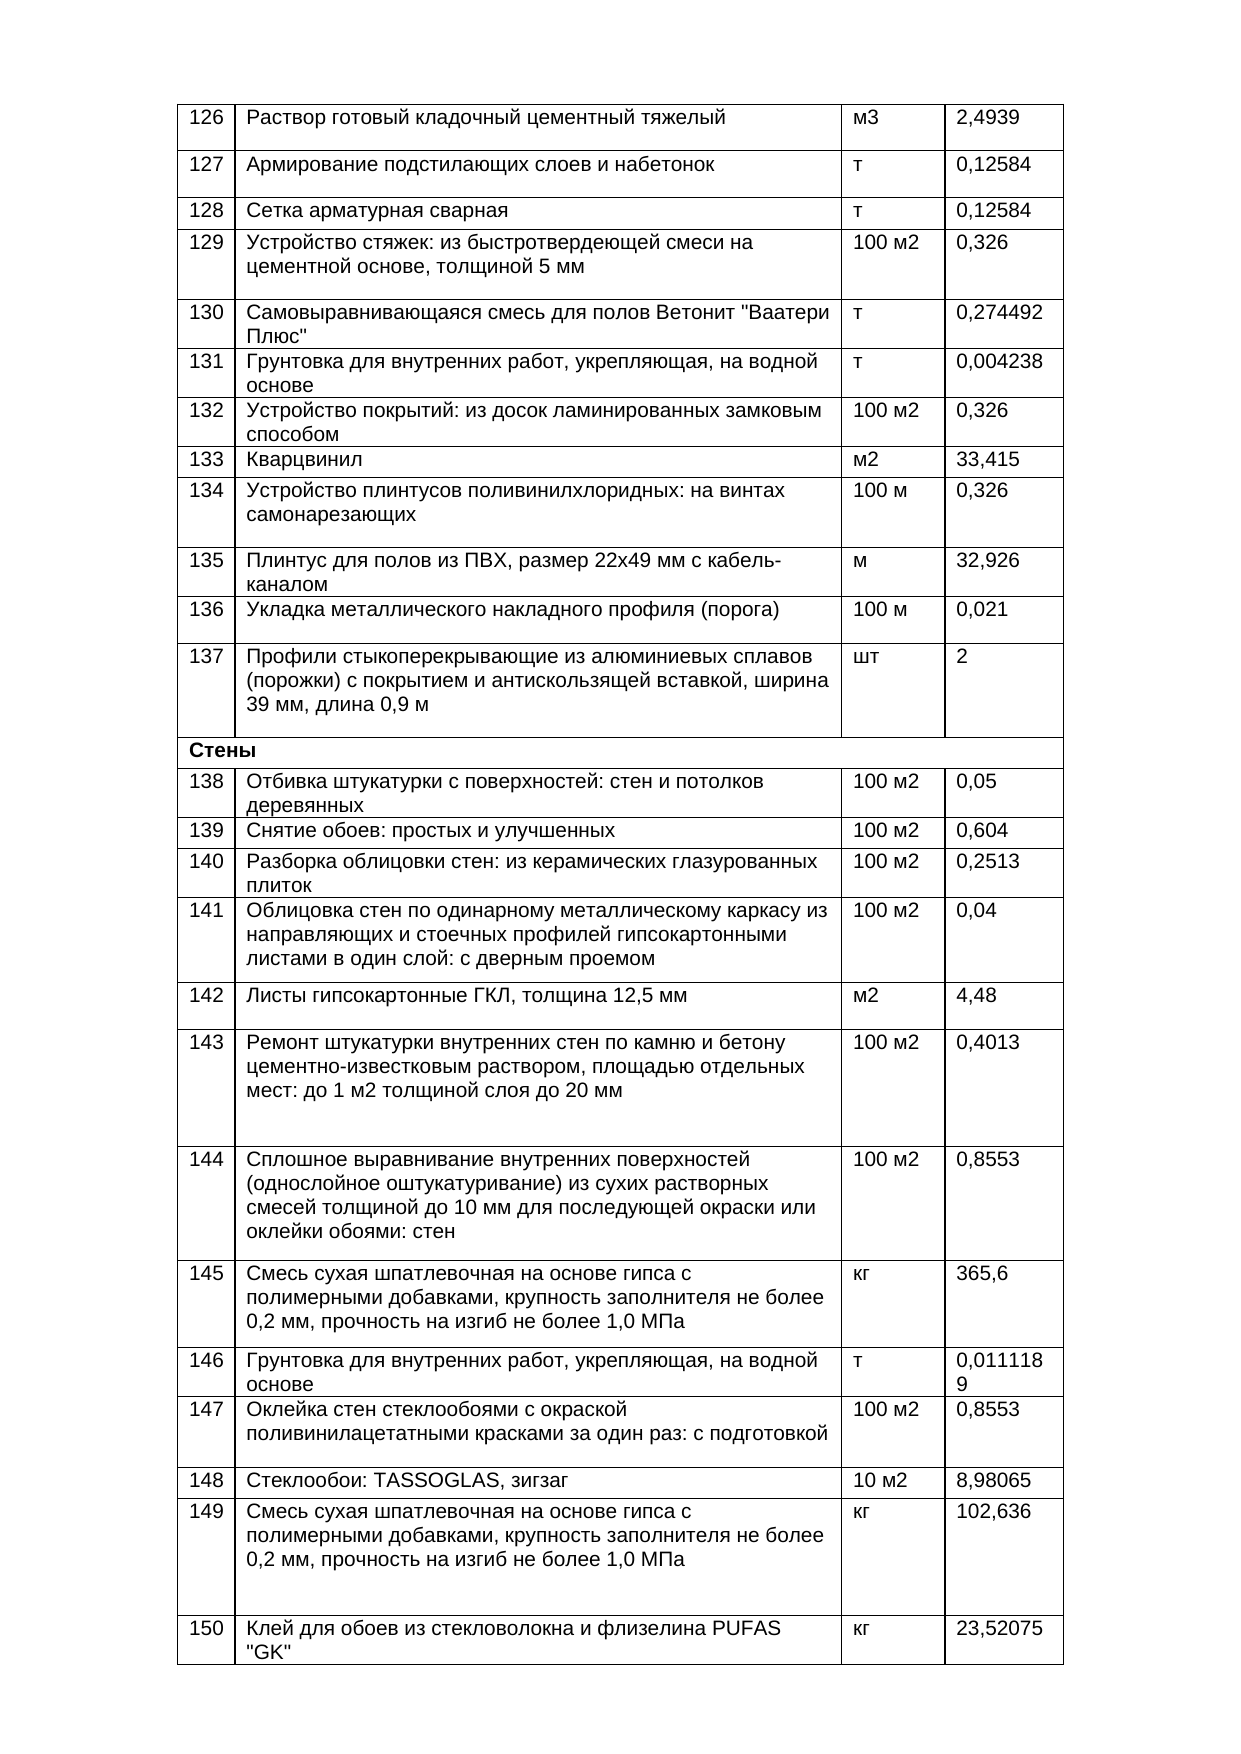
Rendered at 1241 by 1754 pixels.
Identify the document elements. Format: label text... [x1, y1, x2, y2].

table_cell 0,274492 [946, 300, 1063, 348]
table_cell Укладка металлического накладного профиля (порога) [236, 597, 841, 643]
table_cell м [842, 548, 944, 596]
table_cell 100 м [842, 597, 944, 643]
table_cell Самовыравнивающаяся смесь для полов Ветонит "Ваатери Плюс" [236, 300, 841, 348]
table_cell т [842, 300, 944, 348]
table_cell Плинтус для полов из ПВХ, размер 22х49 мм с кабель-каналом [236, 548, 841, 596]
table_cell кг [842, 1261, 944, 1347]
table_cell 33,415 [946, 447, 1063, 477]
table_cell Смесь сухая шпатлевочная на основе гипса с полимерными добавками, крупность заполнителя не более 0,2 мм, прочность на изгиб не более 1,0 МПа [236, 1499, 841, 1615]
table_cell 144 [178, 1147, 234, 1260]
table_cell 23,52075 [946, 1616, 1063, 1664]
table_cell Кварцвинил [236, 447, 841, 477]
table_cell 32,926 [946, 548, 1063, 596]
table_cell 132 [178, 398, 234, 446]
table_cell 0,12584 [946, 151, 1063, 197]
table_cell т [842, 198, 944, 228]
table_cell кг [842, 1499, 944, 1615]
table_cell 0,8553 [946, 1147, 1063, 1260]
table_cell т [842, 151, 944, 197]
table_cell 149 [178, 1499, 234, 1615]
table_cell м2 [842, 983, 944, 1029]
table_cell т [842, 349, 944, 397]
table_cell 147 [178, 1397, 234, 1467]
table_cell Ремонт штукатурки внутренних стен по камню и бетону цементно-известковым раствором, площадью отдельных мест: до 1 м2 толщиной слоя до 20 мм [236, 1030, 841, 1146]
table_cell 10 м2 [842, 1468, 944, 1498]
table_cell 129 [178, 230, 234, 299]
table_cell 0,05 [946, 769, 1063, 817]
table_cell 100 м2 [842, 769, 944, 817]
table_cell Раствор готовый кладочный цементный тяжелый [236, 105, 841, 150]
table_cell шт [842, 644, 944, 737]
table_cell Устройство покрытий: из досок ламинированных замковым способом [236, 398, 841, 446]
table_cell Профили стыкоперекрывающие из алюминиевых сплавов (порожки) с покрытием и антискользящей вставкой, ширина 39 мм, длина 0,9 м [236, 644, 841, 737]
table_cell Разборка облицовки стен: из керамических глазурованных плиток [236, 849, 841, 897]
table_cell Смесь сухая шпатлевочная на основе гипса с полимерными добавками, крупность заполнителя не более 0,2 мм, прочность на изгиб не более 1,0 МПа [236, 1261, 841, 1347]
table_cell Грунтовка для внутренних работ, укрепляющая, на водной основе [236, 349, 841, 397]
table_cell 135 [178, 548, 234, 596]
table_cell Устройство плинтусов поливинилхлоридных: на винтах самонарезающих [236, 478, 841, 547]
table_cell 0,604 [946, 818, 1063, 848]
table_cell 4,48 [946, 983, 1063, 1029]
table_cell 140 [178, 849, 234, 897]
table_cell Стеклообои: TASSOGLAS, зигзаг [236, 1468, 841, 1498]
table_cell Клей для обоев из стекловолокна и флизелина PUFAS "GK" [236, 1616, 841, 1664]
table_cell Устройство стяжек: из быстротвердеющей смеси на цементной основе, толщиной 5 мм [236, 230, 841, 299]
table_cell Сплошное выравнивание внутренних поверхностей (однослойное оштукатуривание) из сухих растворных смесей толщиной до 10 мм для последующей окраски или оклейки обоями: стен [236, 1147, 841, 1260]
table_cell 126 [178, 105, 234, 150]
table_cell 0,12584 [946, 198, 1063, 228]
table_cell т [842, 1348, 944, 1396]
table_cell Сетка арматурная сварная [236, 198, 841, 228]
table_cell 100 м2 [842, 849, 944, 897]
table_cell 0,4013 [946, 1030, 1063, 1146]
table_cell 133 [178, 447, 234, 477]
table_cell 0,326 [946, 478, 1063, 547]
table_cell Облицовка стен по одинарному металлическому каркасу из направляющих и стоечных профилей гипсокартонными листами в один слой: с дверным проемом [236, 898, 841, 982]
table_cell Армирование подстилающих слоев и набетонок [236, 151, 841, 197]
table_cell 0,021 [946, 597, 1063, 643]
table_cell 138 [178, 769, 234, 817]
table_cell 136 [178, 597, 234, 643]
table_cell 100 м2 [842, 898, 944, 982]
table_cell 131 [178, 349, 234, 397]
table_cell 128 [178, 198, 234, 228]
table_cell Листы гипсокартонные ГКЛ, толщина 12,5 мм [236, 983, 841, 1029]
table_cell 139 [178, 818, 234, 848]
table_cell 130 [178, 300, 234, 348]
table_cell 100 м2 [842, 818, 944, 848]
table_cell 0,326 [946, 398, 1063, 446]
table_cell 0,004238 [946, 349, 1063, 397]
table_cell 100 м [842, 478, 944, 547]
table_cell 102,636 [946, 1499, 1063, 1615]
table_cell 137 [178, 644, 234, 737]
table_cell Отбивка штукатурки с поверхностей: стен и потолков деревянных [236, 769, 841, 817]
table_cell м2 [842, 447, 944, 477]
table_cell 0,326 [946, 230, 1063, 299]
table_cell Грунтовка для внутренних работ, укрепляющая, на водной основе [236, 1348, 841, 1396]
table_cell 150 [178, 1616, 234, 1664]
table_cell 134 [178, 478, 234, 547]
table_cell 143 [178, 1030, 234, 1146]
table_cell 2 [946, 644, 1063, 737]
table_cell 0,8553 [946, 1397, 1063, 1467]
table_cell 100 м2 [842, 1030, 944, 1146]
table_cell 0,0111189 [946, 1348, 1063, 1396]
table_cell 141 [178, 898, 234, 982]
table_cell Снятие обоев: простых и улучшенных [236, 818, 841, 848]
table_cell 0,2513 [946, 849, 1063, 897]
table_cell 145 [178, 1261, 234, 1347]
table_cell м3 [842, 105, 944, 150]
table_cell 365,6 [946, 1261, 1063, 1347]
table_cell 0,04 [946, 898, 1063, 982]
table_cell 100 м2 [842, 1397, 944, 1467]
table_cell 146 [178, 1348, 234, 1396]
table_cell 2,4939 [946, 105, 1063, 150]
table_cell Стены [178, 738, 1063, 768]
table_cell Оклейка стен стеклообоями с окраской поливинилацетатными красками за один раз: с подготовкой [236, 1397, 841, 1467]
table_cell 100 м2 [842, 230, 944, 299]
table_cell 127 [178, 151, 234, 197]
table_cell 8,98065 [946, 1468, 1063, 1498]
table_cell 100 м2 [842, 1147, 944, 1260]
table_cell 100 м2 [842, 398, 944, 446]
table_cell 142 [178, 983, 234, 1029]
table_cell 148 [178, 1468, 234, 1498]
table_cell кг [842, 1616, 944, 1664]
